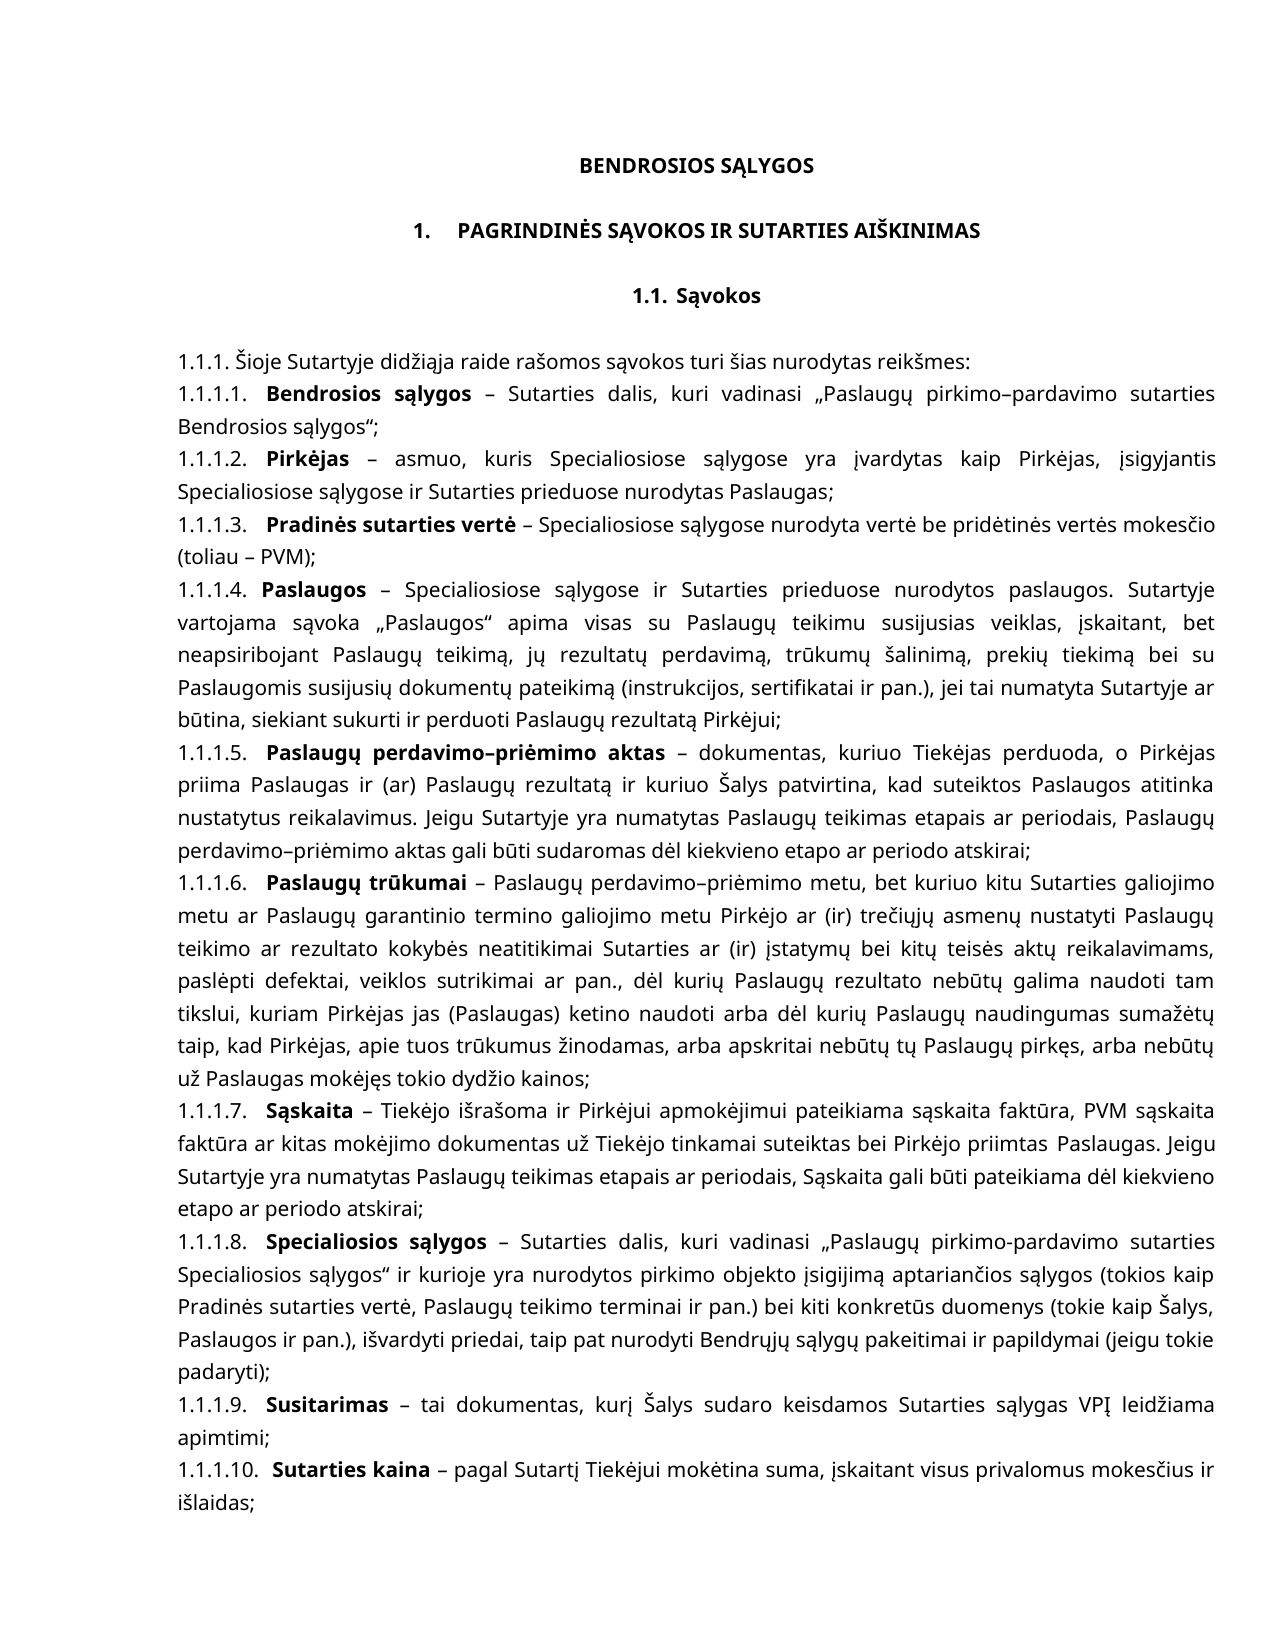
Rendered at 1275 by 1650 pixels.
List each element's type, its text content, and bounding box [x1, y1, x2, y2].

text 1.1.1.6. Paslaugų trūkumai – Paslaugų perdavimo–priėmimo metu, bet kuriuo kitu Sutarties galiojimo metu ar Paslaugų garantinio termino galiojimo metu Pirkėjo ar (ir) trečiųjų asmenų nustatyti Paslaugų teikimo ar rezultato kokybės neatitikimai Sutarties ar (ir) įstatymų bei kitų teisės aktų reikalavimams, paslėpti defektai, veiklos sutrikimai ar pan., dėl kurių Paslaugų rezultato nebūtų galima naudoti tam tikslui, kuriam Pirkėjas jas (Paslaugas) ketino naudoti arba dėl kurių Paslaugų naudingumas sumažėtų taip, kad Pirkėjas, apie tuos trūkumus žinodamas, arba apskritai nebūtų tų Paslaugų pirkęs, arba nebūtų už Paslaugas mokėjęs tokio dydžio kainos; [177, 868, 1216, 1092]
text 1.1.1.7. Sąskaita – Tiekėjo išrašoma ir Pirkėjui apmokėjimui pateikiama sąskaita faktūra, PVM sąskaita faktūra ar kitas mokėjimo dokumentas už Tiekėjo tinkamai suteiktas bei Pirkėjo priimtas Paslaugas. Jeigu Sutartyje yra numatytas Paslaugų teikimas etapais ar periodais, Sąskaita gali būti pateikiama dėl kiekvieno etapo ar periodo atskirai; [177, 1097, 1216, 1223]
text 1.1.1.8. Specialiosios sąlygos – Sutarties dalis, kuri vadinasi „Paslaugų pirkimo-pardavimo sutarties Specialiosios sąlygos“ ir kurioje yra nurodytos pirkimo objekto įsigijimą aptariančios sąlygos (tokios kaip Pradinės sutarties vertė, Paslaugų teikimo terminai ir pan.) bei kiti konkretūs duomenys (tokie kaip Šalys, Paslaugos ir pan.), išvardyti priedai, taip pat nurodyti Bendrųjų sąlygų pakeitimai ir papildymai (jeigu tokie padaryti); [177, 1227, 1216, 1386]
text 1. Pagrindinės sąvokos ir Sutarties aiškinimas [177, 216, 1216, 245]
text 1.1.1.4. Paslaugos – Specialiosiose sąlygose ir Sutarties prieduose nurodytos paslaugos. Sutartyje vartojama sąvoka „Paslaugos“ apima visas su Paslaugų teikimu susijusias veiklas, įskaitant, bet neapsiribojant Paslaugų teikimą, jų rezultatų perdavimą, trūkumų šalinimą, prekių tiekimą bei su Paslaugomis susijusių dokumentų pateikimą (instrukcijos, sertifikatai ir pan.), jei tai numatyta Sutartyje ar būtina, siekiant sukurti ir perduoti Paslaugų rezultatą Pirkėjui; [177, 575, 1216, 734]
text 1.1.1.3. Pradinės sutarties vertė – Specialiosiose sąlygose nurodyta vertė be pridėtinės vertės mokesčio (toliau – PVM); [177, 510, 1216, 571]
text Bendrosios sąlygos [177, 151, 1216, 179]
text 1.1.1.2. Pirkėjas – asmuo, kuris Specialiosiose sąlygose yra įvardytas kaip Pirkėjas, įsigyjantis Specialiosiose sąlygose ir Sutarties prieduose nurodytas Paslaugas; [177, 444, 1216, 506]
text 1.1.1.9. Susitarimas – tai dokumentas, kurį Šalys sudaro keisdamos Sutarties sąlygas VPĮ leidžiama apimtimi; [177, 1390, 1216, 1451]
text 1.1.1.5. Paslaugų perdavimo–priėmimo aktas – dokumentas, kuriuo Tiekėjas perduoda, o Pirkėjas priima Paslaugas ir (ar) Paslaugų rezultatą ir kuriuo Šalys patvirtina, kad suteiktos Paslaugos atitinka nustatytus reikalavimus. Jeigu Sutartyje yra numatytas Paslaugų teikimas etapais ar periodais, Paslaugų perdavimo–priėmimo aktas gali būti sudaromas dėl kiekvieno etapo ar periodo atskirai; [177, 738, 1216, 864]
text 1.1.1.1. Bendrosios sąlygos – Sutarties dalis, kuri vadinasi „Paslaugų pirkimo–pardavimo sutarties Bendrosios sąlygos“; [177, 379, 1216, 440]
text 1.1. Sąvokos [177, 282, 1216, 310]
text 1.1.1.10. Sutarties kaina – pagal Sutartį Tiekėjui mokėtina suma, įskaitant visus privalomus mokesčius ir išlaidas; [177, 1455, 1216, 1516]
text 1.1.1. Šioje Sutartyje didžiąja raide rašomos sąvokos turi šias nurodytas reikšmes: [177, 347, 1216, 375]
